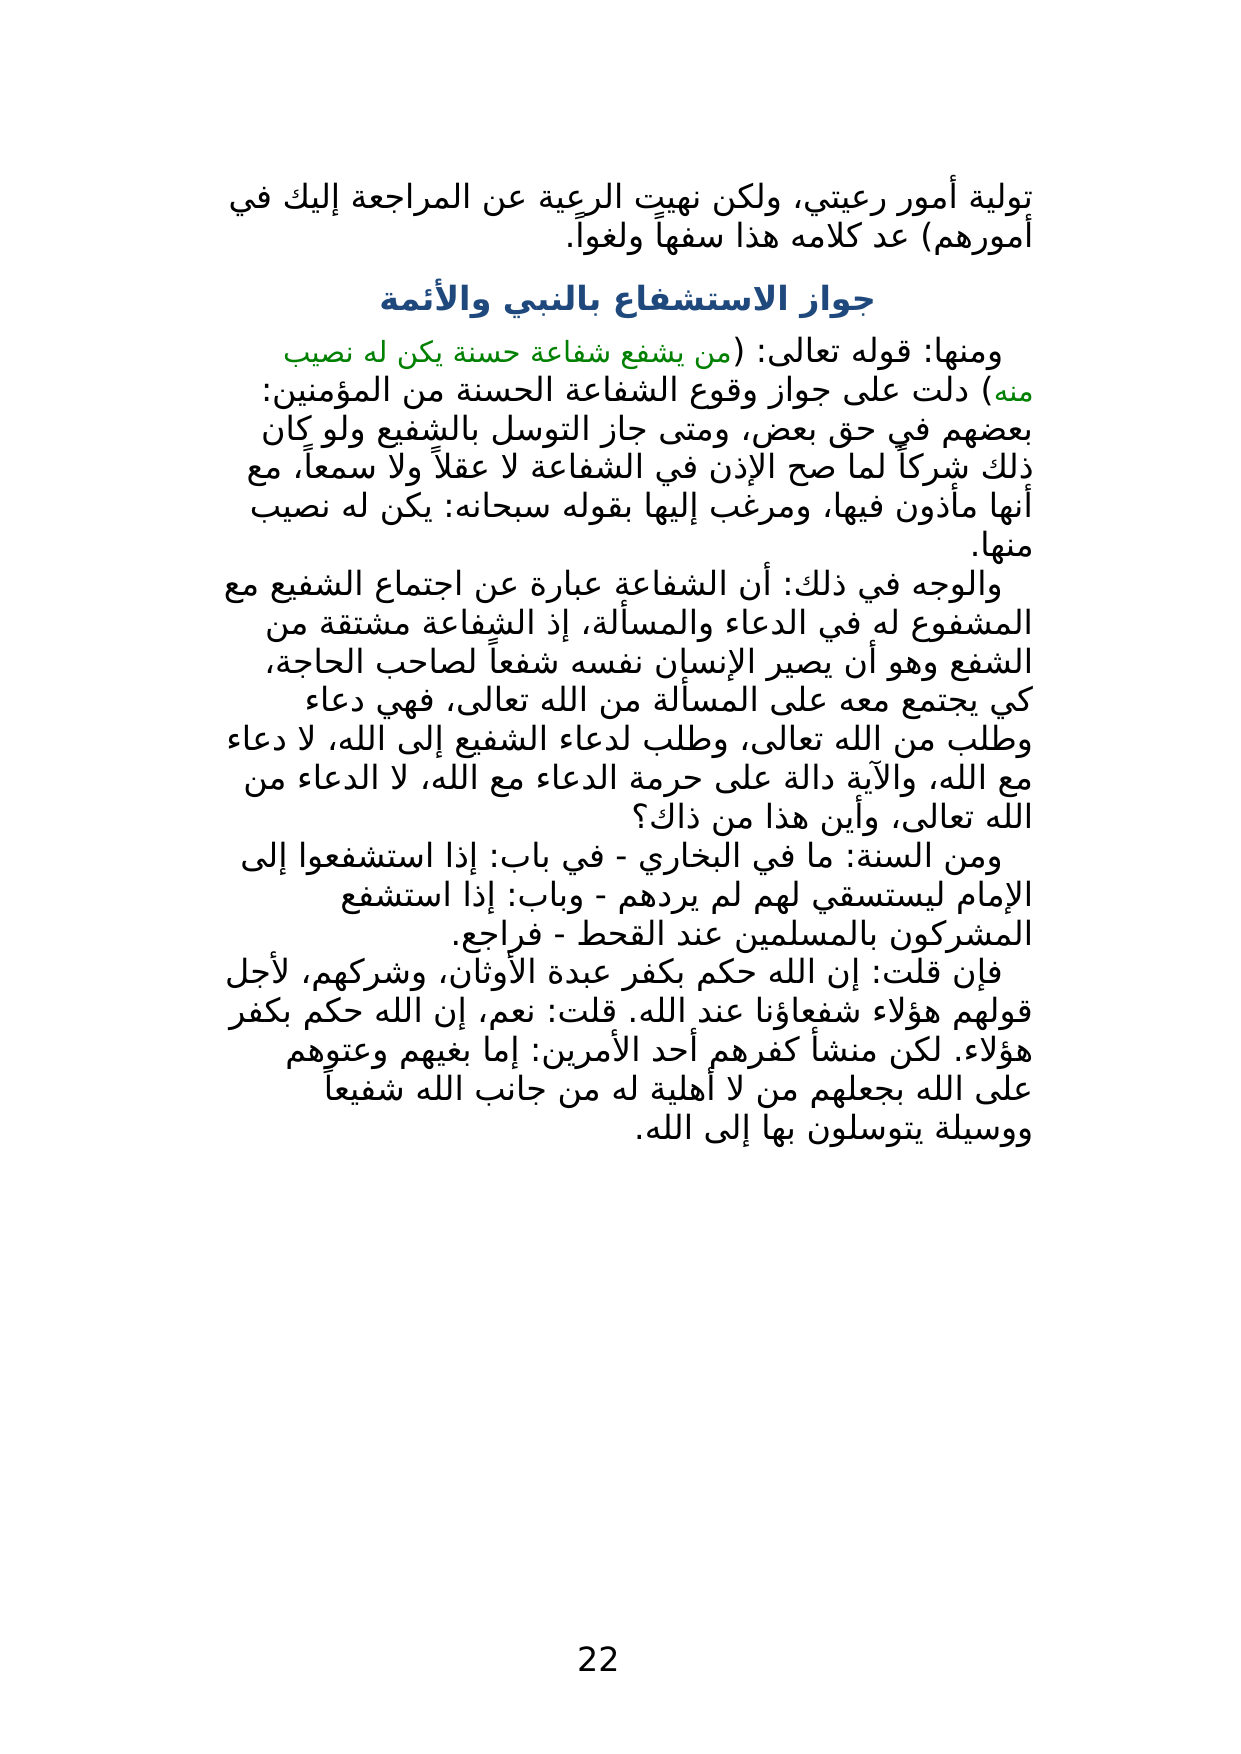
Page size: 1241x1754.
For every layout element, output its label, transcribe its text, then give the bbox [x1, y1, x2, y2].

subtitle جواز الاستشفاع بالنبي والأئمة [222, 280, 1033, 319]
text والوجه في ذلك: أن الشفاعة عبارة عن اجتماع الشفيع مع المشفوع له في الدعاء والمسألة، إذ الشفاعة مشتقة من الشفع وهو أن يصير الإنسان نفسه شفعاً لصاحب الحاجة، كي يجتمع معه على المسألة من الله تعالى، فهي دعاء وطلب من الله تعالى، وطلب لدعاء الشفيع إلى الله، لا دعاء مع الله، والآية دالة على حرمة الدعاء مع الله، لا الدعاء من الله تعالى، وأين هذا من ذاك؟ [222, 564, 1033, 836]
text فإن قلت: إن الله حكم بكفر عبدة الأوثان، وشركهم، لأجل قولهم هؤلاء شفعاؤنا عند الله. قلت: نعم، إن الله حكم بكفر هؤلاء. لكن منشأ كفرهم أحد الأمرين: إما بغيهم وعتوهم على الله بجعلهم من لا أهلية له من جانب الله شفيعاً ووسيلة يتوسلون بها إلى الله. [222, 953, 1033, 1147]
text ومن السنة: ما في البخاري - في باب: إذا استشفعوا إلى الإمام ليستسقي لهم لم يردهم - وباب: إذا استشفع المشركون بالمسلمين عند القحط - فراجع. [222, 836, 1033, 953]
text تولية أمور رعيتي، ولكن نهيت الرعية عن المراجعة إليك في أمورهم) عد كلامه هذا سفهاً ولغواً. [222, 177, 1033, 255]
text ومنها: قوله تعالى: (من يشفع شفاعة حسنة يكن له نصيب منه) دلت على جواز وقوع الشفاعة الحسنة من المؤمنين: بعضهم في حق بعض، ومتى جاز التوسل بالشفيع ولو كان ذلك شركاً لما صح الإذن في الشفاعة لا عقلاً ولا سمعاً، مع أنها مأذون فيها، ومرغب إليها بقوله سبحانه: يكن له نصيب منها. [222, 331, 1033, 564]
